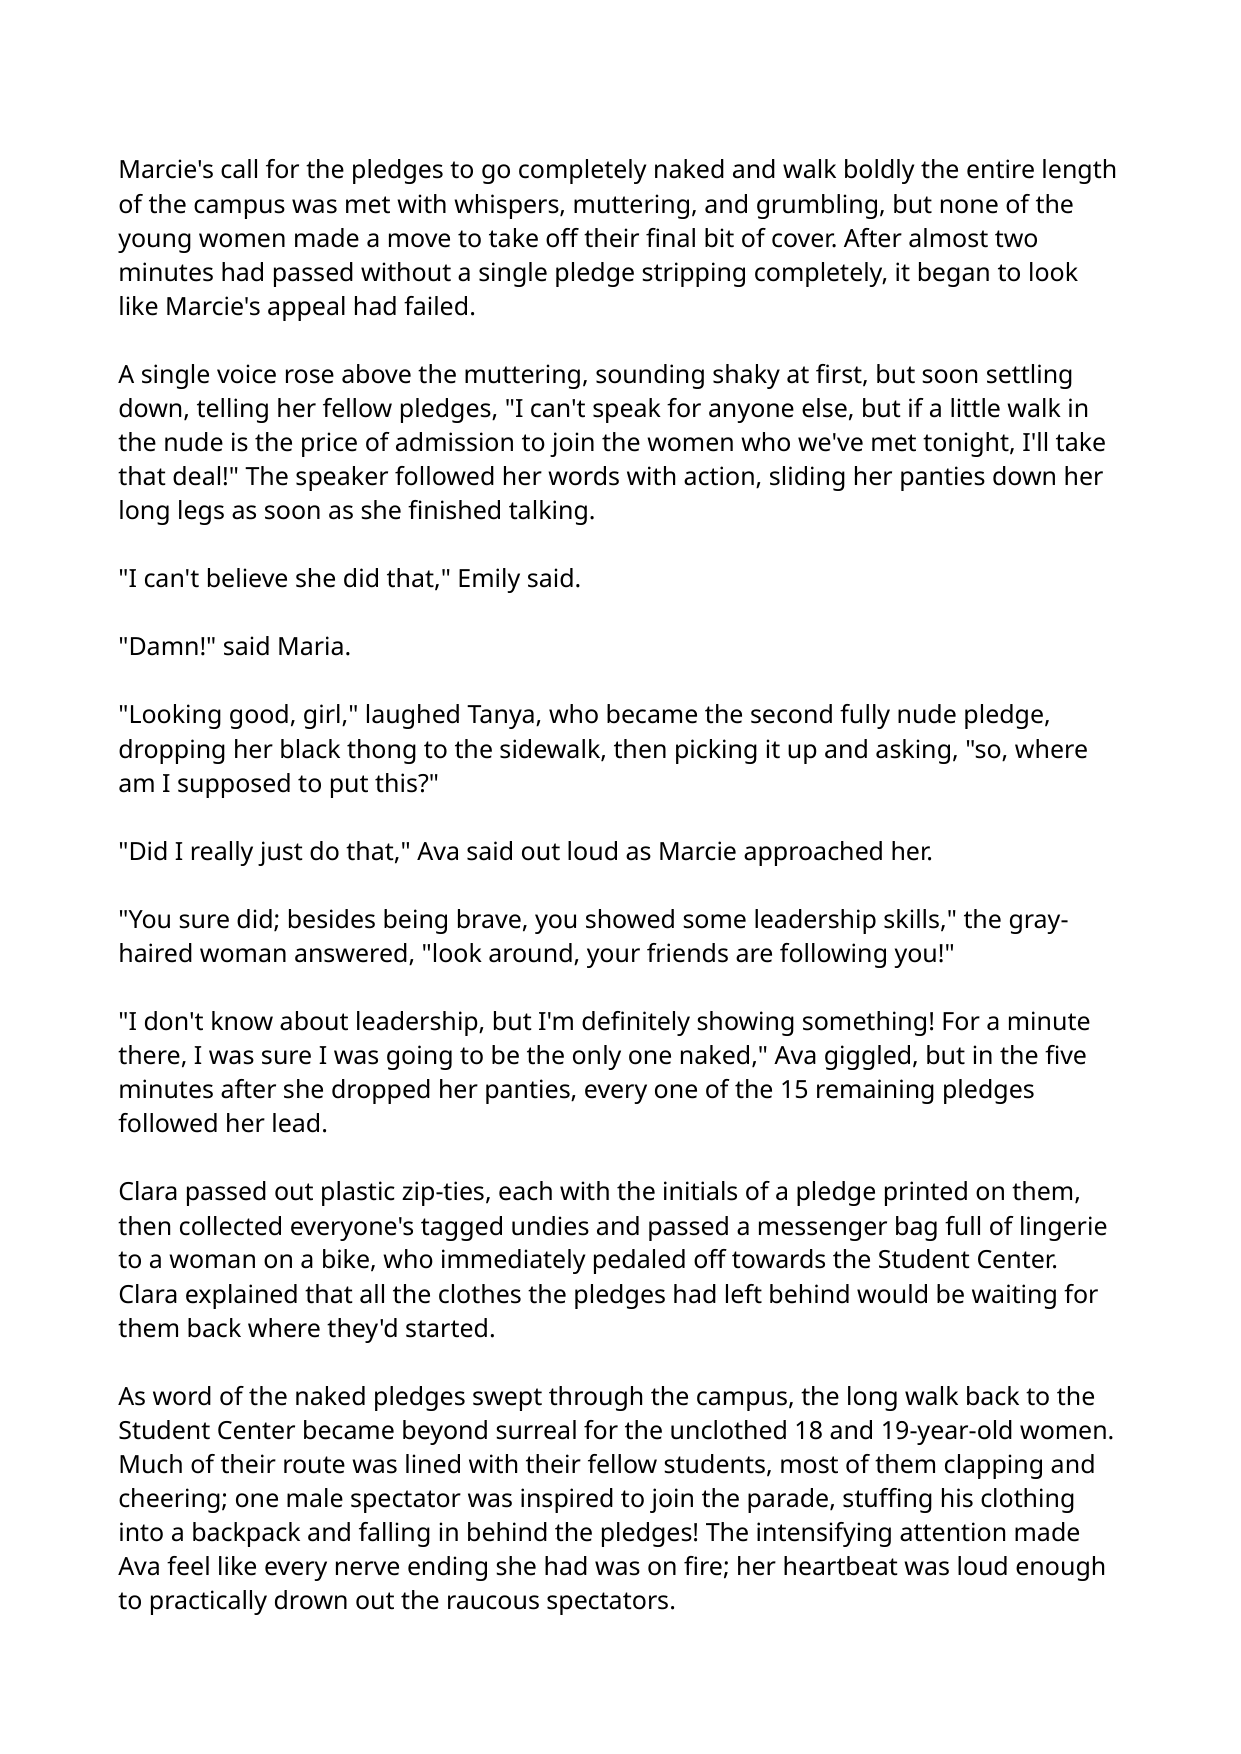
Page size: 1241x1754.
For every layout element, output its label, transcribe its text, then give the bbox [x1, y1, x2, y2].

text Clara passed out plastic zip-ties, each with the initials of a pledge printed on them, then collected everyone's tagged undies and passed a messenger bag full of lingerie to a woman on a bike, who immediately pedaled off towards the Student Center. Clara explained that all the clothes the pledges had left behind would be waiting for them back where they'd started. [118, 1174, 1122, 1344]
text "Looking good, girl," laughed Tanya, who became the second fully nude pledge, dropping her black thong to the sidewalk, then picking it up and asking, "so, where am I supposed to put this?" [118, 697, 1122, 799]
text Marcie's call for the pledges to go completely naked and walk boldly the entire length of the campus was met with whispers, muttering, and grumbling, but none of the young women made a move to take off their final bit of cover. After almost two minutes had passed without a single pledge stripping completely, it began to look like Marcie's appeal had failed. [118, 152, 1122, 322]
text "I can't believe she did that," Emily said. [118, 561, 1122, 595]
text "Did I really just do that," Ava said out loud as Marcie approached her. [118, 833, 1122, 867]
text A single voice rose above the muttering, sounding shaky at first, but soon settling down, telling her fellow pledges, "I can't speak for anyone else, but if a little walk in the nude is the price of admission to join the women who we've met tonight, I'll take that deal!" The speaker followed her words with action, sliding her panties down her long legs as soon as she finished talking. [118, 357, 1122, 527]
text "Damn!" said Maria. [118, 629, 1122, 663]
text "You sure did; besides being brave, you showed some leadership skills," the gray-haired woman answered, "look around, your friends are following you!" [118, 902, 1122, 970]
text As word of the naked pledges swept through the campus, the long walk back to the Student Center became beyond surreal for the unclothed 18 and 19-year-old women. Much of their route was lined with their fellow students, most of them clapping and cheering; one male spectator was inspired to join the parade, stuffing his clothing into a backpack and falling in behind the pledges! The intensifying attention made Ava feel like every nerve ending she had was on fire; her heartbeat was loud enough to practically drown out the raucous spectators. [118, 1378, 1122, 1617]
text "I don't know about leadership, but I'm definitely showing something! For a minute there, I was sure I was going to be the only one naked," Ava giggled, but in the five minutes after she dropped her panties, every one of the 15 remaining pledges followed her lead. [118, 1004, 1122, 1140]
